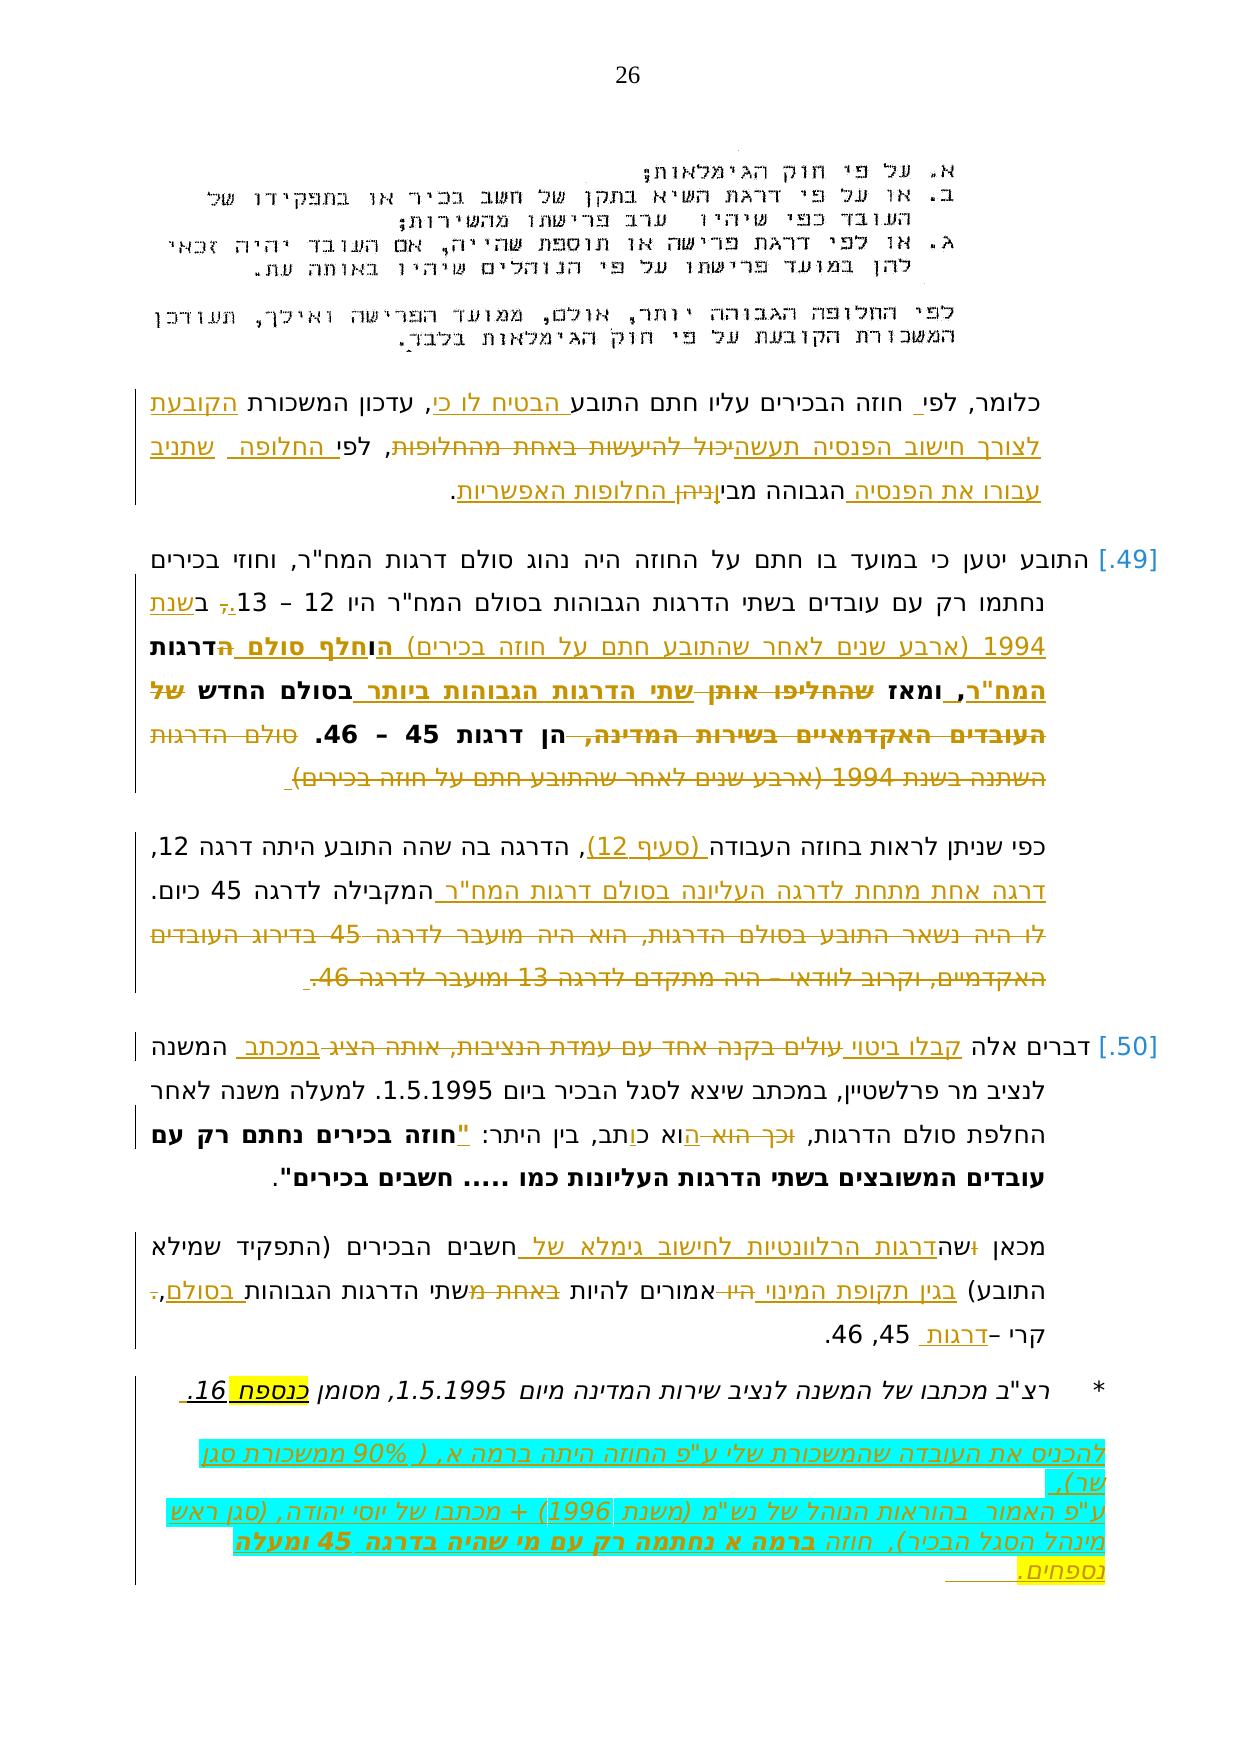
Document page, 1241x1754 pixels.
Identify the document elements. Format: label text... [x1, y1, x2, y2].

text * רצ"ב מכתבו של המשנה לנציב שירות המדינה מיום 1.5.1995, מסומן כנספח 16. [308, 1376, 1105, 1405]
text מכאן שהחשבים הבכירים (התפקיד שמילא התובע) אמורים להיות שתי הדרגות הגבוהות, קרי – 45, 46. [150, 1232, 1046, 1349]
text כפי שניתן לראות בחוזה העבודה, הדרגה בה שהה התובע היתה דרגה 12, המקבילה לדרגה 45 כיום. [150, 937, 1046, 993]
list התובע יטען כי במועד בו חתם על החוזה היה נהוג סולם דרגות המח"ר, וחוזי בכירים נחתמו רק עם עובדים בשתי הדרגות הגבוהות בסולם המח"ר היו 12 – 13 בודרגות ,ומאז בסולם החדש הן דרגות 45 – 46. [150, 545, 1091, 793]
text כפי שניתן לראות בחוזה העבודה, הדרגה בה שהה התובע היתה דרגה 12, המקבילה לדרגה 45 כיום. [150, 832, 1046, 936]
text כלומר, לפי חוזה הבכירים עליו חתם התובע, עדכון המשכורת , לפי הגבוהה מבי. [150, 388, 1041, 505]
list דברים אלה המשנה לנציב מר פרלשטיין, במכתב שיצא לסגל הבכיר ביום 1.5.1995. למעלה משנה לאחר החלפת סולם הדרגות, וא כתב, בין היתר: חוזה בכירים נחתם רק עם עובדים המשובצים בשתי הדרגות העליונות כמו ..... חשבים בכירים". [150, 1032, 1091, 1193]
